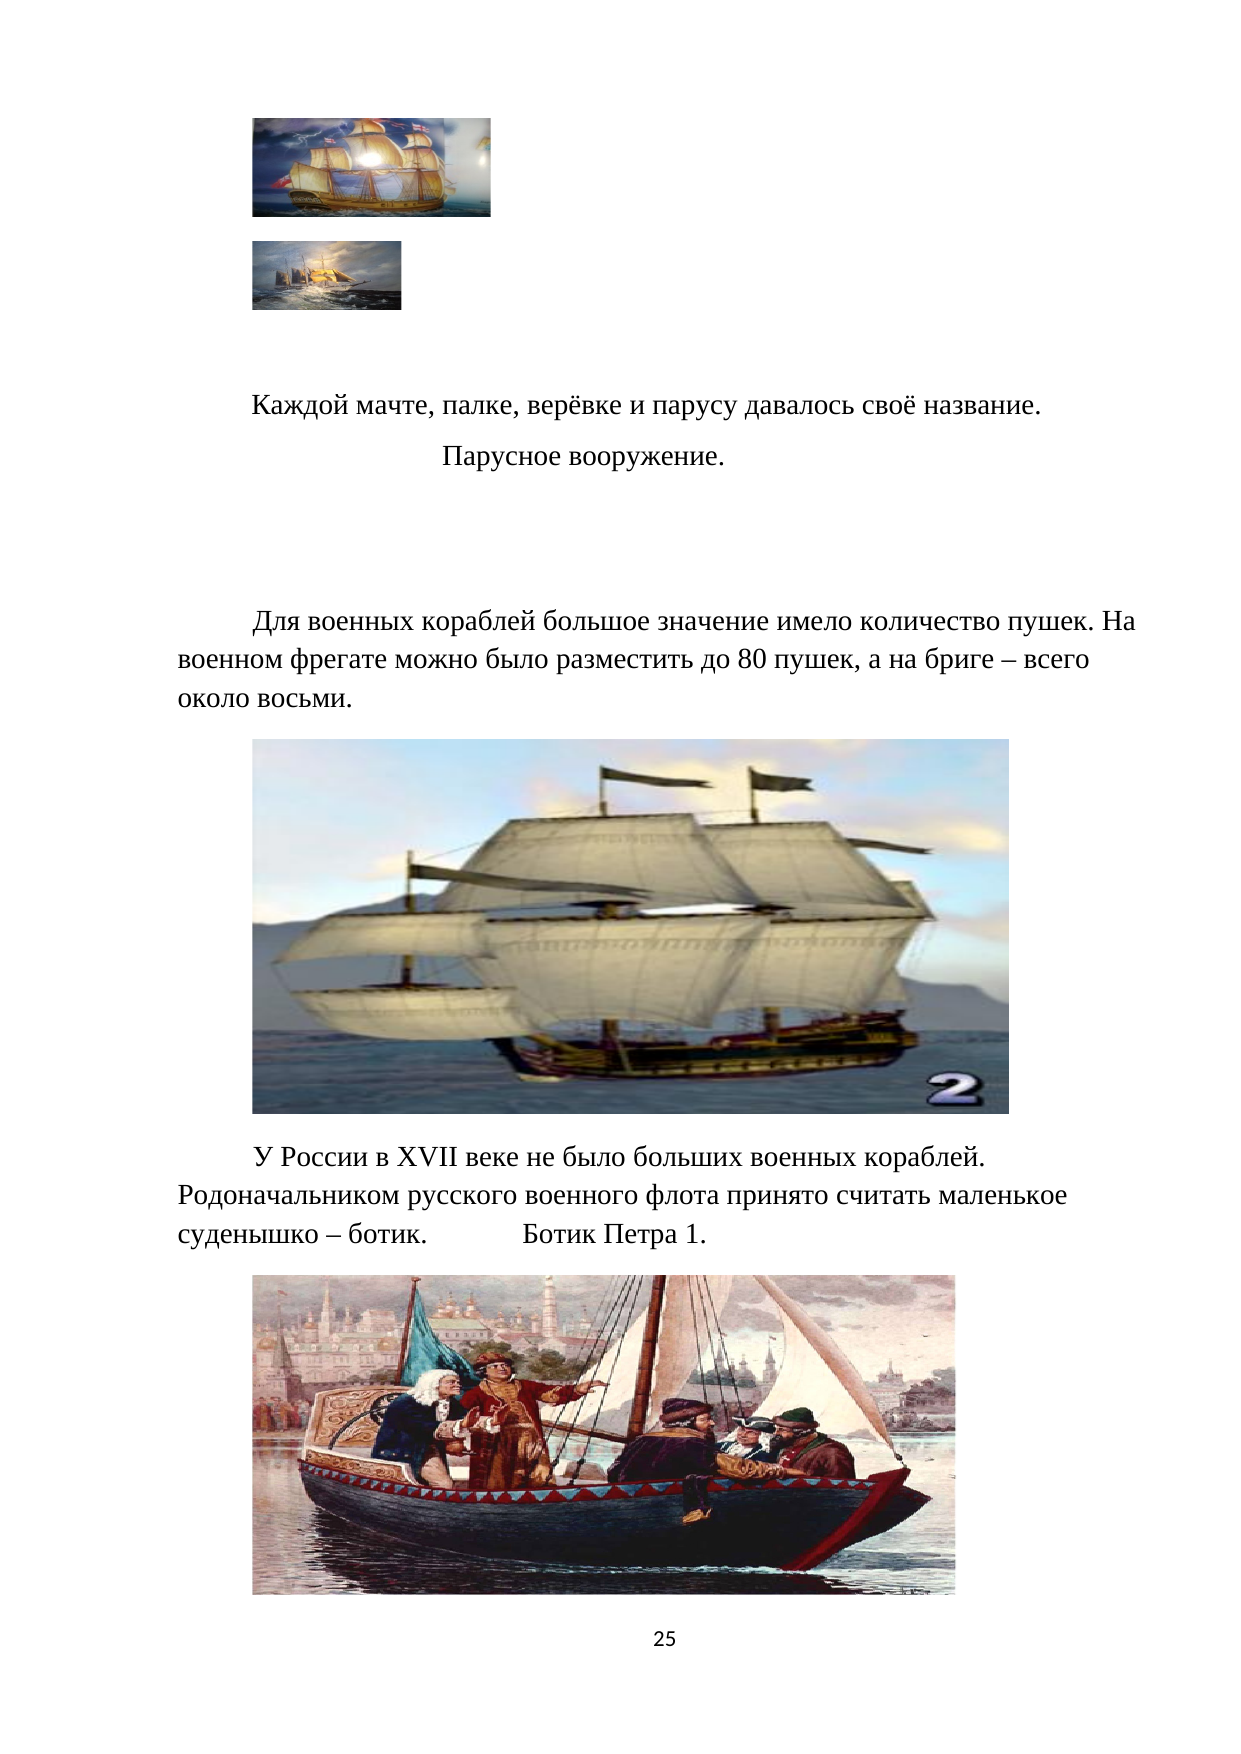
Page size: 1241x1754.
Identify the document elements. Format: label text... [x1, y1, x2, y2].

text Парусное вооружение. [177, 438, 1152, 471]
text Каждой мачте, палке, верёвке и парусу давалось своё название. [177, 387, 1152, 421]
picture [252, 118, 491, 217]
picture [252, 1275, 957, 1595]
picture [252, 739, 1009, 1114]
picture [252, 241, 402, 310]
text У России в XVII веке не было больших военных кораблей. Родоначальником русского военного флота принято считать маленькое суденышко – ботик. Ботик Петра 1. [177, 1139, 1152, 1249]
text Для военных кораблей большое значение имело количество пушек. На военном фрегате можно было разместить до 80 пушек, а на бриге – всего около восьми. [177, 603, 1152, 714]
